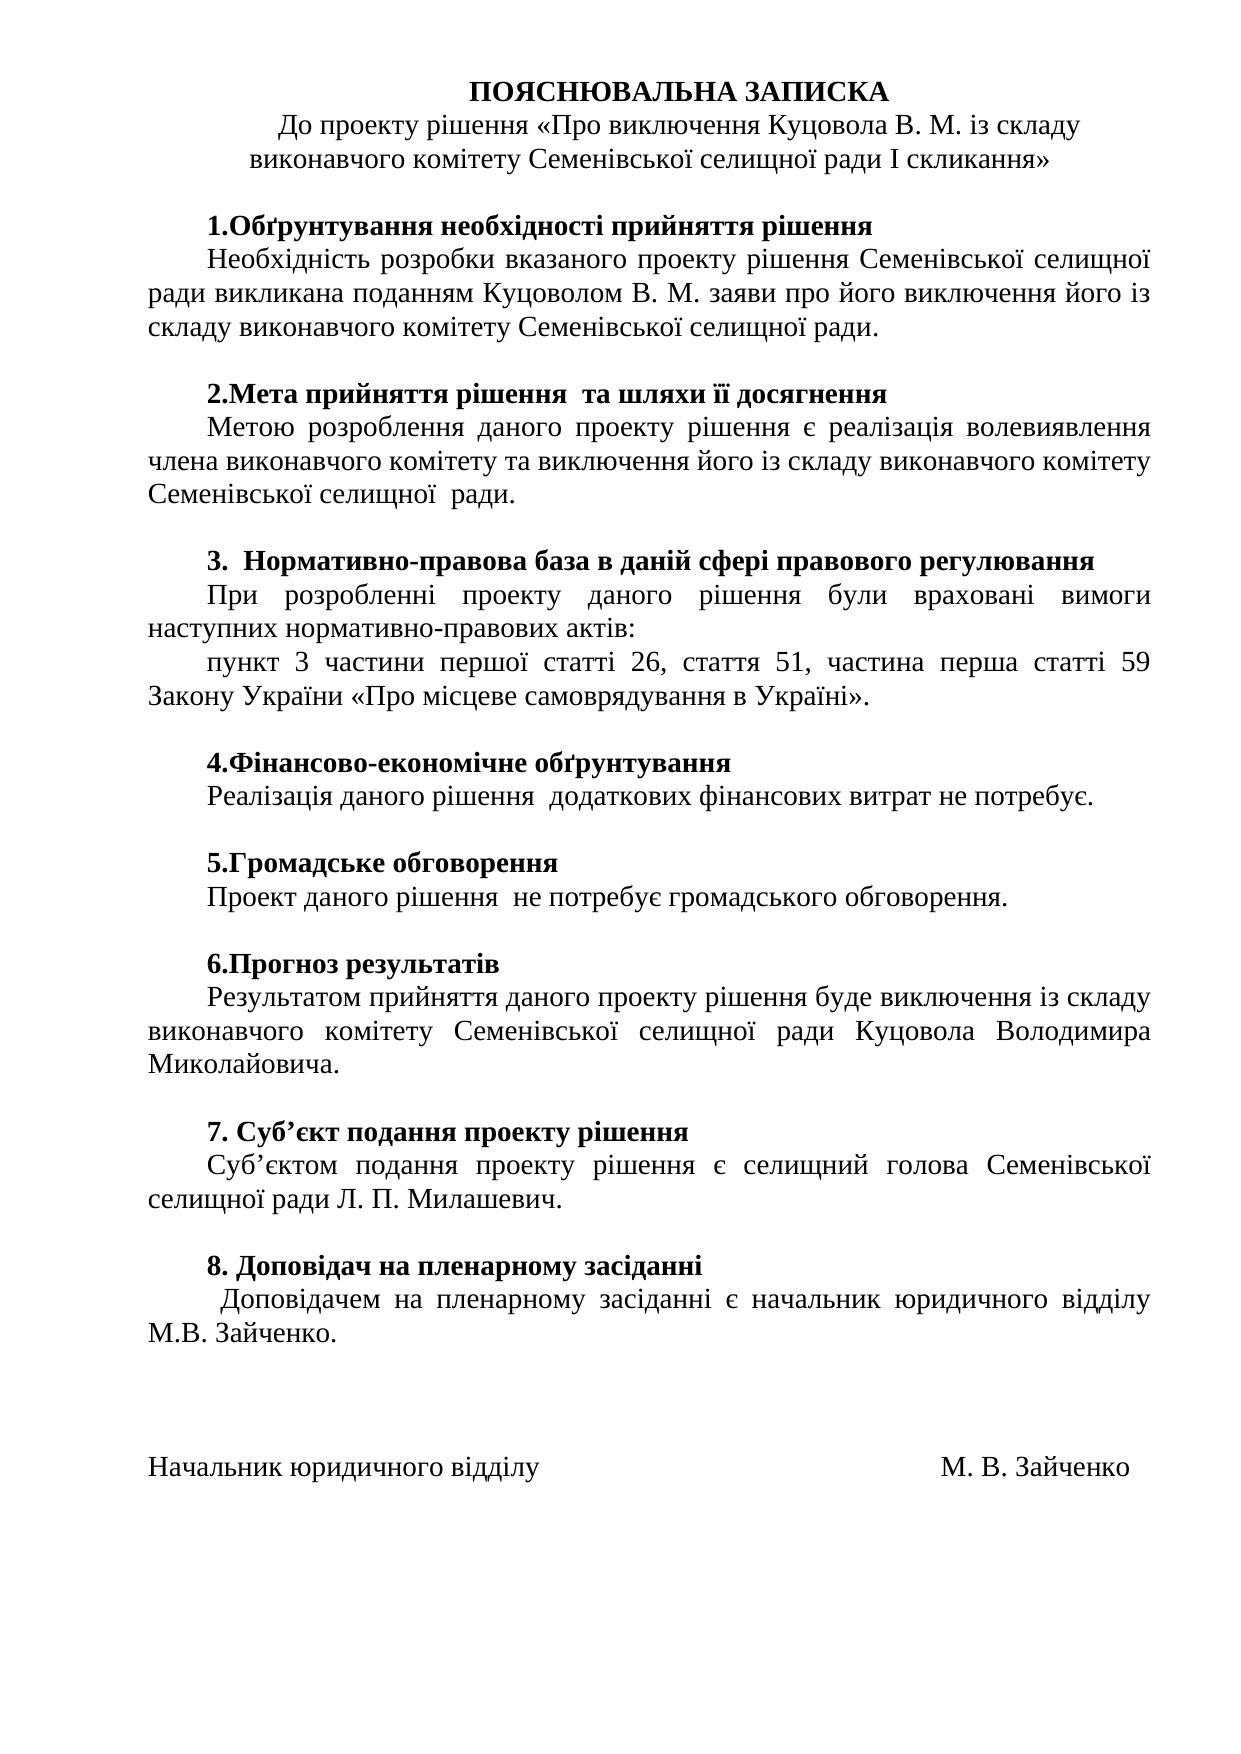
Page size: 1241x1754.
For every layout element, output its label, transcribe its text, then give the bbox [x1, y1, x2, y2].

text Результатом прийняття даного проекту рішення буде виключення із складу виконавчого комітету Семенівської селищної ради Куцовола Володимира Миколайовича. [148, 979, 1152, 1080]
text Доповідачем на пленарному засіданні є начальник юридичного відділу М.В. Зайченко. [148, 1281, 1152, 1348]
text 2.Мета прийняття рішення та шляхи її досягнення [148, 376, 1152, 409]
text ПОЯСНЮВАЛЬНА ЗАПИСКА [148, 74, 1152, 107]
text Необхідність розробки вказаного проекту рішення Семенівської селищної ради викликана поданням Куцоволом В. М. заяви про його виключення його із складу виконавчого комітету Семенівської селищної ради. [148, 242, 1152, 342]
text 1.Обґрунтування необхідності прийняття рішення [148, 208, 1152, 242]
text пункт 3 частини першої статті 26, стаття 51, частина перша статті 59 Закону України «Про місцеве самоврядування в Україні». [148, 644, 1152, 711]
text 6.Прогноз результатів [148, 946, 1152, 979]
text Реалізація даного рішення додаткових фінансових витрат не потребує. [148, 778, 1152, 812]
text 3. Нормативно-правова база в даній сфері правового регулювання [148, 543, 1152, 577]
text 7. Суб’єкт подання проекту рішення [148, 1114, 1152, 1147]
text Суб’єктом подання проекту рішення є селищний голова Семенівської селищної ради Л. П. Милашевич. [148, 1147, 1152, 1214]
text Начальник юридичного відділу М. В. Зайченко [148, 1449, 1152, 1483]
text До проекту рішення «Про виключення Куцовола В. М. із складу виконавчого комітету Семенівської селищної ради I скликання» [148, 107, 1152, 174]
text Проект даного рішення не потребує громадського обговорення. [148, 879, 1152, 912]
text 8. Доповідач на пленарному засіданні [148, 1248, 1152, 1281]
text При розробленні проекту даного рішення були враховані вимоги наступних нормативно-правових актів: [148, 577, 1152, 644]
text 4.Фінансово-економічне обґрунтування [148, 745, 1152, 778]
text 5.Громадське обговорення [148, 845, 1152, 879]
text Метою розроблення даного проекту рішення є реалізація волевиявлення члена виконавчого комітету та виключення його із складу виконавчого комітету Семенівської селищної ради. [148, 409, 1152, 510]
